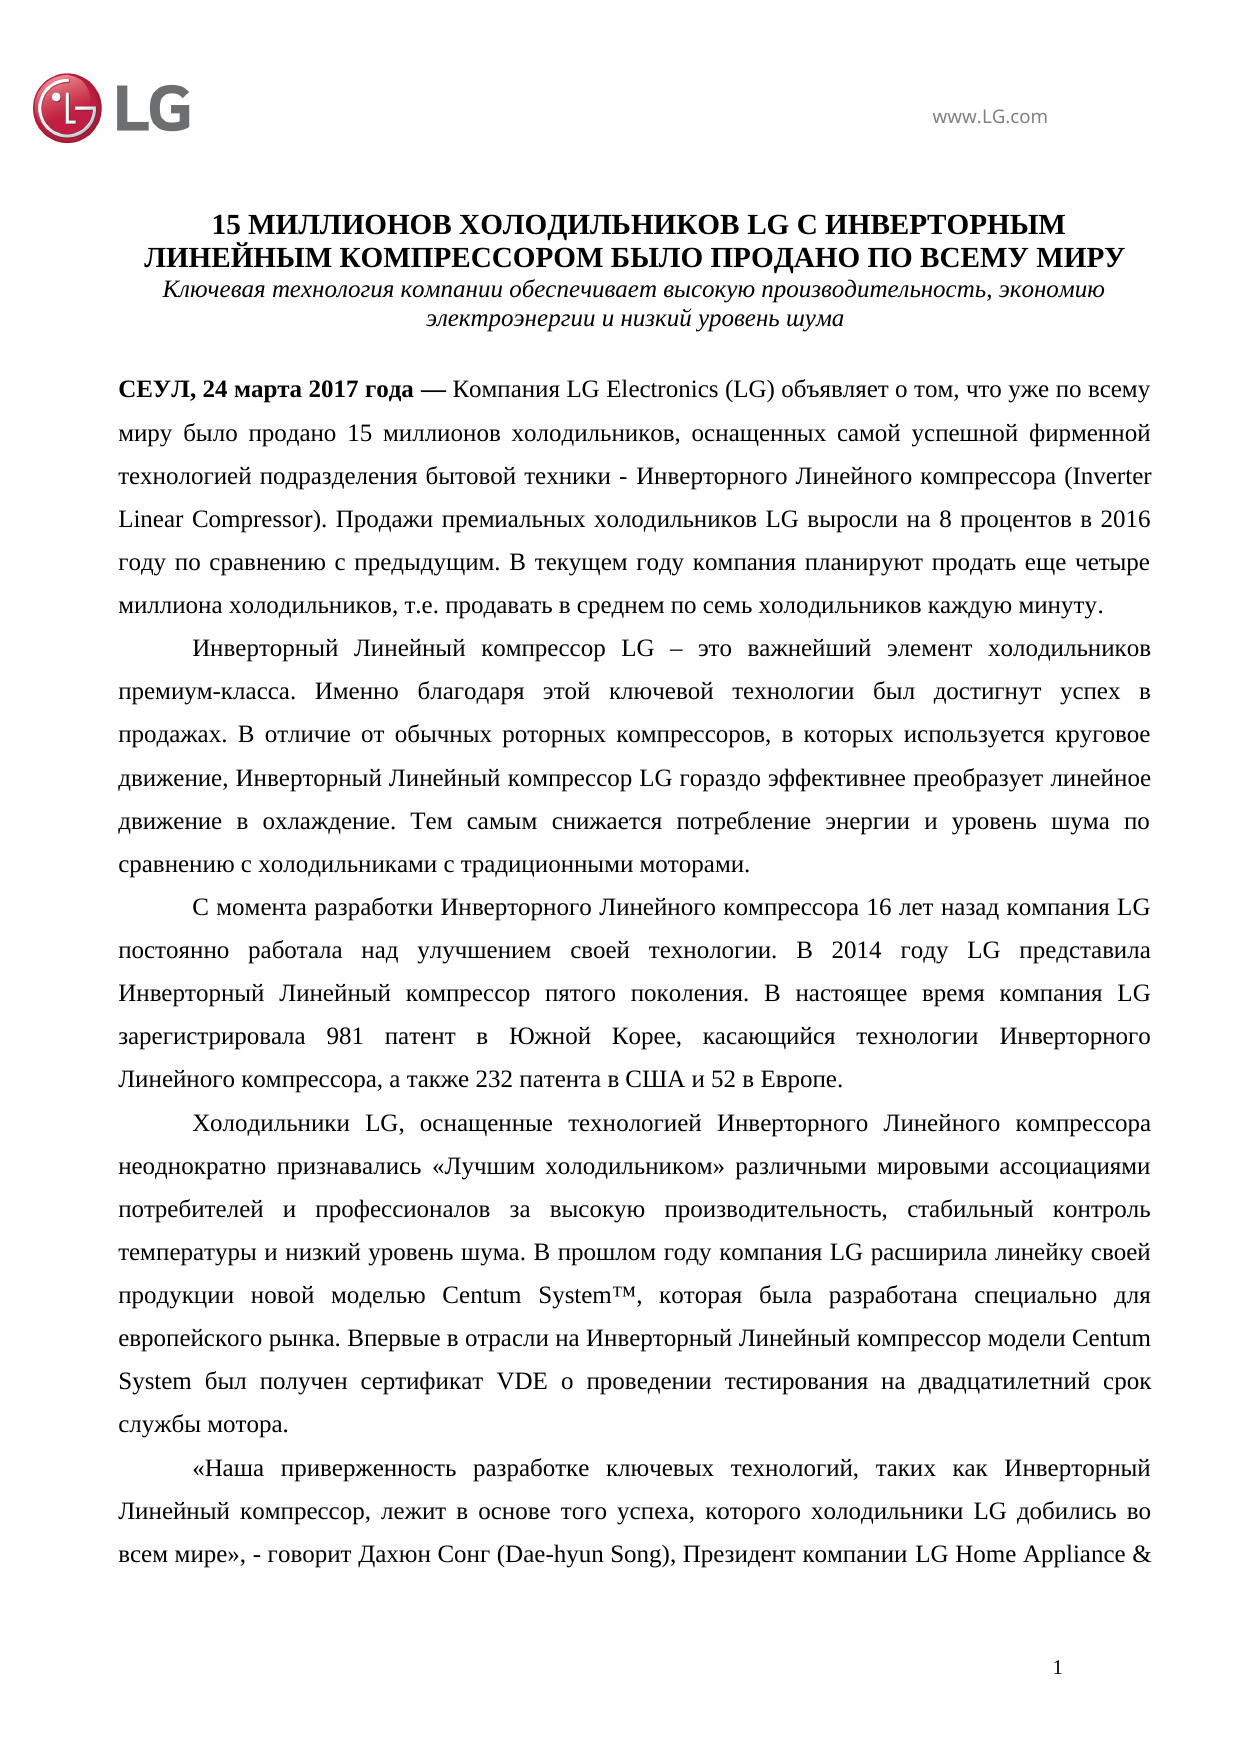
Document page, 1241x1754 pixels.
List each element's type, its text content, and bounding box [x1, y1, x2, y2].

text СЕУЛ, 24 марта 2017 года — Компания LG Electronics (LG) объявляет о том, что уже по всему миру было продано 15 миллионов холодильников, оснащенных самой успешной фирменной технологией подразделения бытовой техники - Инверторного Линейного компрессора (Inverter Linear Compressor). Продажи премиальных холодильников LG выросли на 8 процентов в 2016 году по сравнению с предыдущим. В текущем году компания планируют продать еще четыре миллиона холодильников, т.е. продавать в среднем по семь холодильников каждую минуту. [118, 374, 1152, 619]
text 15 МИЛЛИОНОВ ХОЛОДИЛЬНИКОВ LG С ИНВЕРТОРНЫМ ЛИНЕЙНЫМ КОМПРЕССОРОМ БЫЛО ПРОДАНО ПО ВСЕМУ МИРУ [118, 207, 1152, 274]
text Инверторный Линейный компрессор LG – это важнейший элемент холодильников премиум-класса. Именно благодаря этой ключевой технологии был достигнут успех в продажах. В отличие от обычных роторных компрессоров, в которых используется круговое движение, Инверторный Линейный компрессор LG гораздо эффективнее преобразует линейное движение в охлаждение. Тем самым снижается потребление энергии и уровень шума по сравнению с холодильниками с традиционными моторами. [118, 633, 1152, 878]
text С момента разработки Инверторного Линейного компрессора 16 лет назад компания LG постоянно работала над улучшением своей технологии. В 2014 году LG представила Инверторный Линейный компрессор пятого поколения. В настоящее время компания LG зарегистрировала 981 патент в Южной Корее, касающийся технологии Инверторного Линейного компрессора, а также 232 патента в США и 52 в Европе. [118, 892, 1152, 1093]
text Ключевая технология компании обеспечивает высокую производительность, экономию электроэнергии и низкий уровень шума [118, 274, 1152, 331]
text Холодильники LG, оснащенные технологией Инверторного Линейного компрессора неоднократно признавались «Лучшим холодильником» различными мировыми ассоциациями потребителей и профессионалов за высокую производительность, стабильный контроль температуры и низкий уровень шума. В прошлом году компания LG расширила линейку своей продукции новой моделью Centum System™, которая была разработана специально для европейского рынка. Впервые в отрасли на Инверторный Линейный компрессор модели Centum System был получен сертификат VDE о проведении тестирования на двадцатилетний срок службы мотора. [118, 1108, 1152, 1438]
picture [23, 63, 202, 148]
